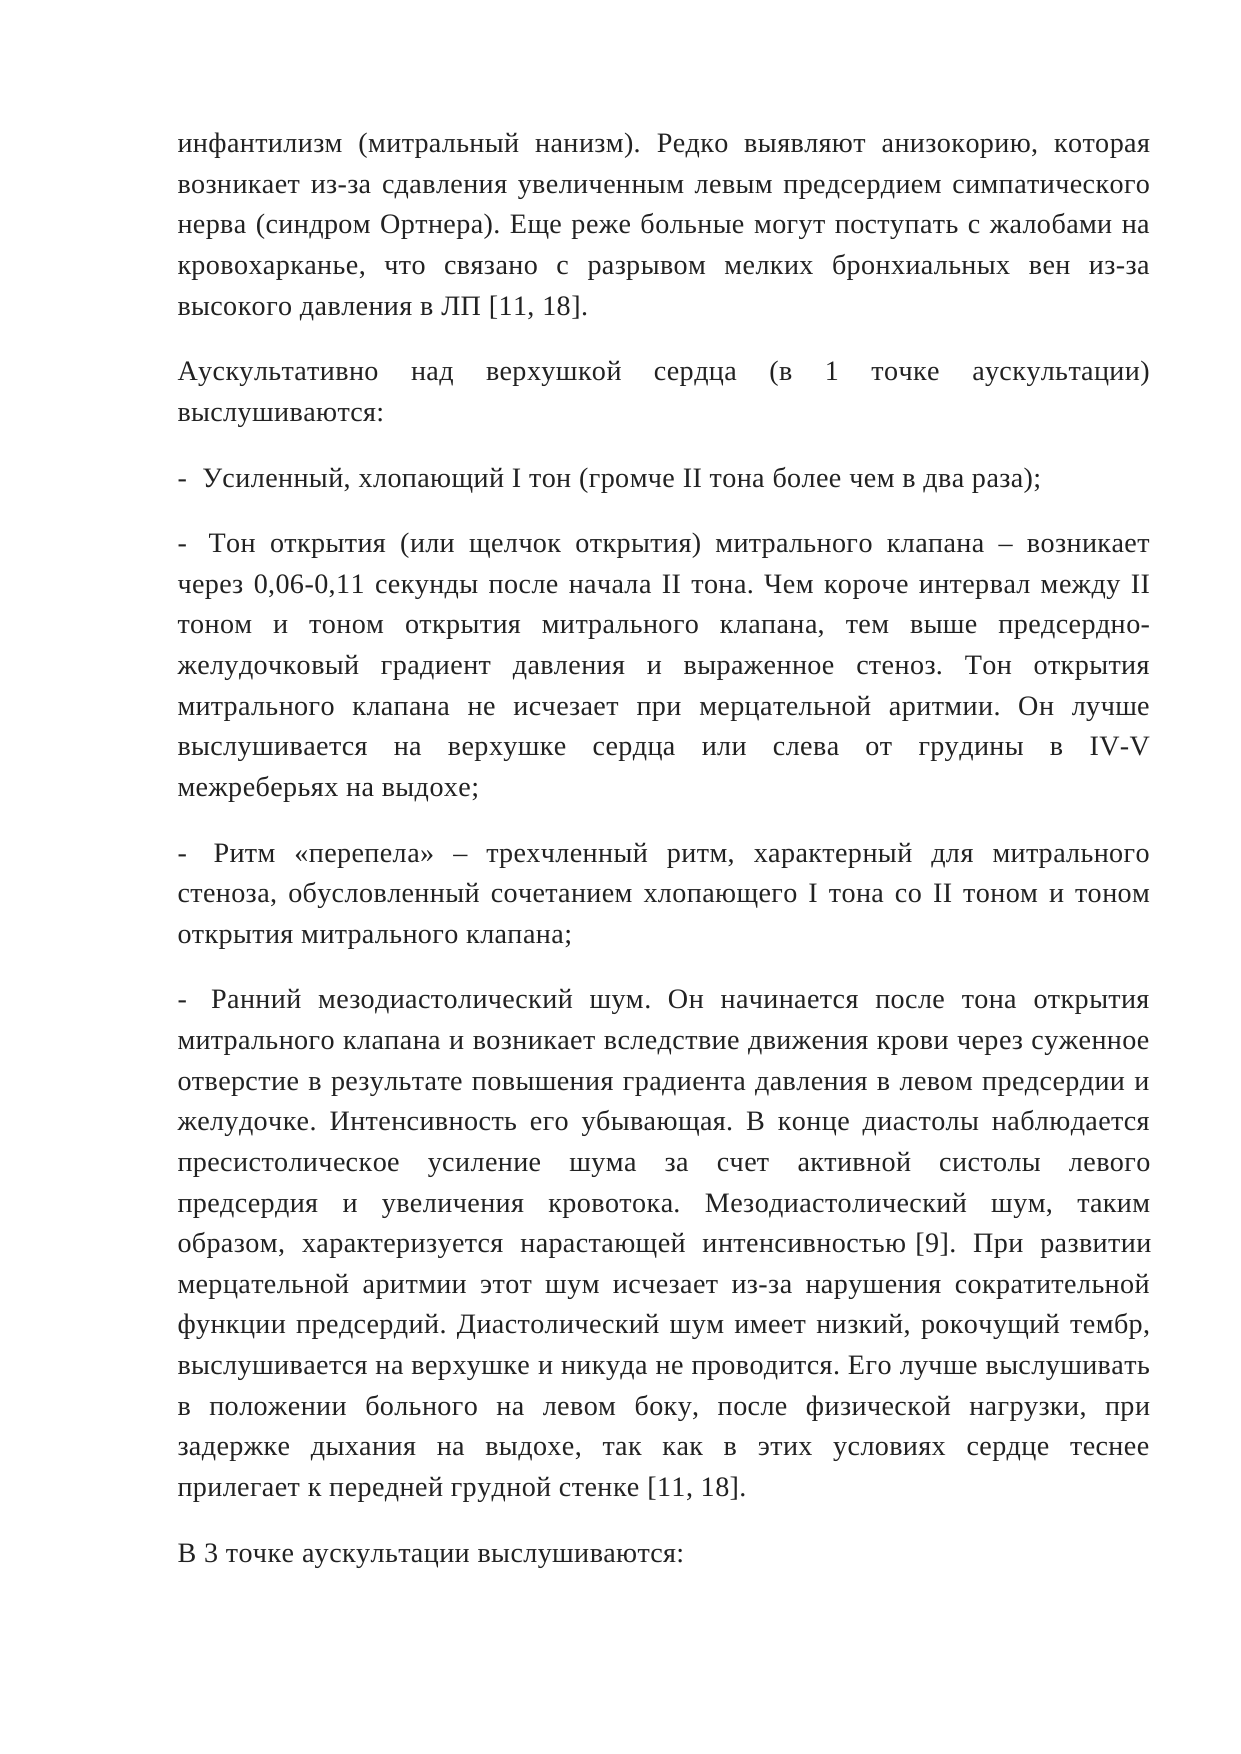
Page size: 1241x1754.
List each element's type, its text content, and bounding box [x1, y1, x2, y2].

text - Усиленный, хлопающий I тон (громче II тона более чем в два раза); [177, 452, 1152, 493]
text - Ранний мезодиастолический шум. Он начинается после тона открытия митрального клапана и возникает вследствие движения крови через суженное отверстие в результате повышения градиента давления в левом предсердии и желудочке. Интенсивность его убывающая. В конце диастолы наблюдается пресистолическое усиление шума за счет активной систолы левого предсердия и увеличения кровотока. Мезодиастолический шум, таким образом, характеризуется нарастающей интенсивностью [9]. При развитии мерцательной аритмии этот шум исчезает из-за нарушения сократительной функции предсердий. Диастолический шум имеет низкий, рокочущий тембр, выслушивается на верхушке и никуда не проводится. Его лучше выслушивать в положении больного на левом боку, после физической нагрузки, при задержке дыхания на выдохе, так как в этих условиях сердце теснее прилегает к передней грудной стенке [11, 18]. [177, 974, 1152, 1502]
text В 3 точке аускультации выслушиваются: [177, 1527, 1152, 1568]
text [177, 118, 1152, 321]
text - Тон открытия (или щелчок открытия) митрального клапана – возникает через 0,06-0,11 секунды после начала II тона. Чем короче интервал между II тоном и тоном открытия митрального клапана, тем выше предсердно-желудочковый градиент давления и выраженное стеноз. Тон открытия митрального клапана не исчезает при мерцательной аритмии. Он лучше выслушивается на верхушке сердца или слева от грудины в IV-V межреберьях на выдохе; [177, 518, 1152, 802]
text - Ритм «перепела» – трехчленный ритм, характерный для митрального стеноза, обусловленный сочетанием хлопающего I тона со II тоном и тоном открытия митрального клапана; [177, 827, 1152, 949]
text Аускультативно над верхушкой сердца (в 1 точке аускультации) выслушиваются: [177, 346, 1152, 427]
